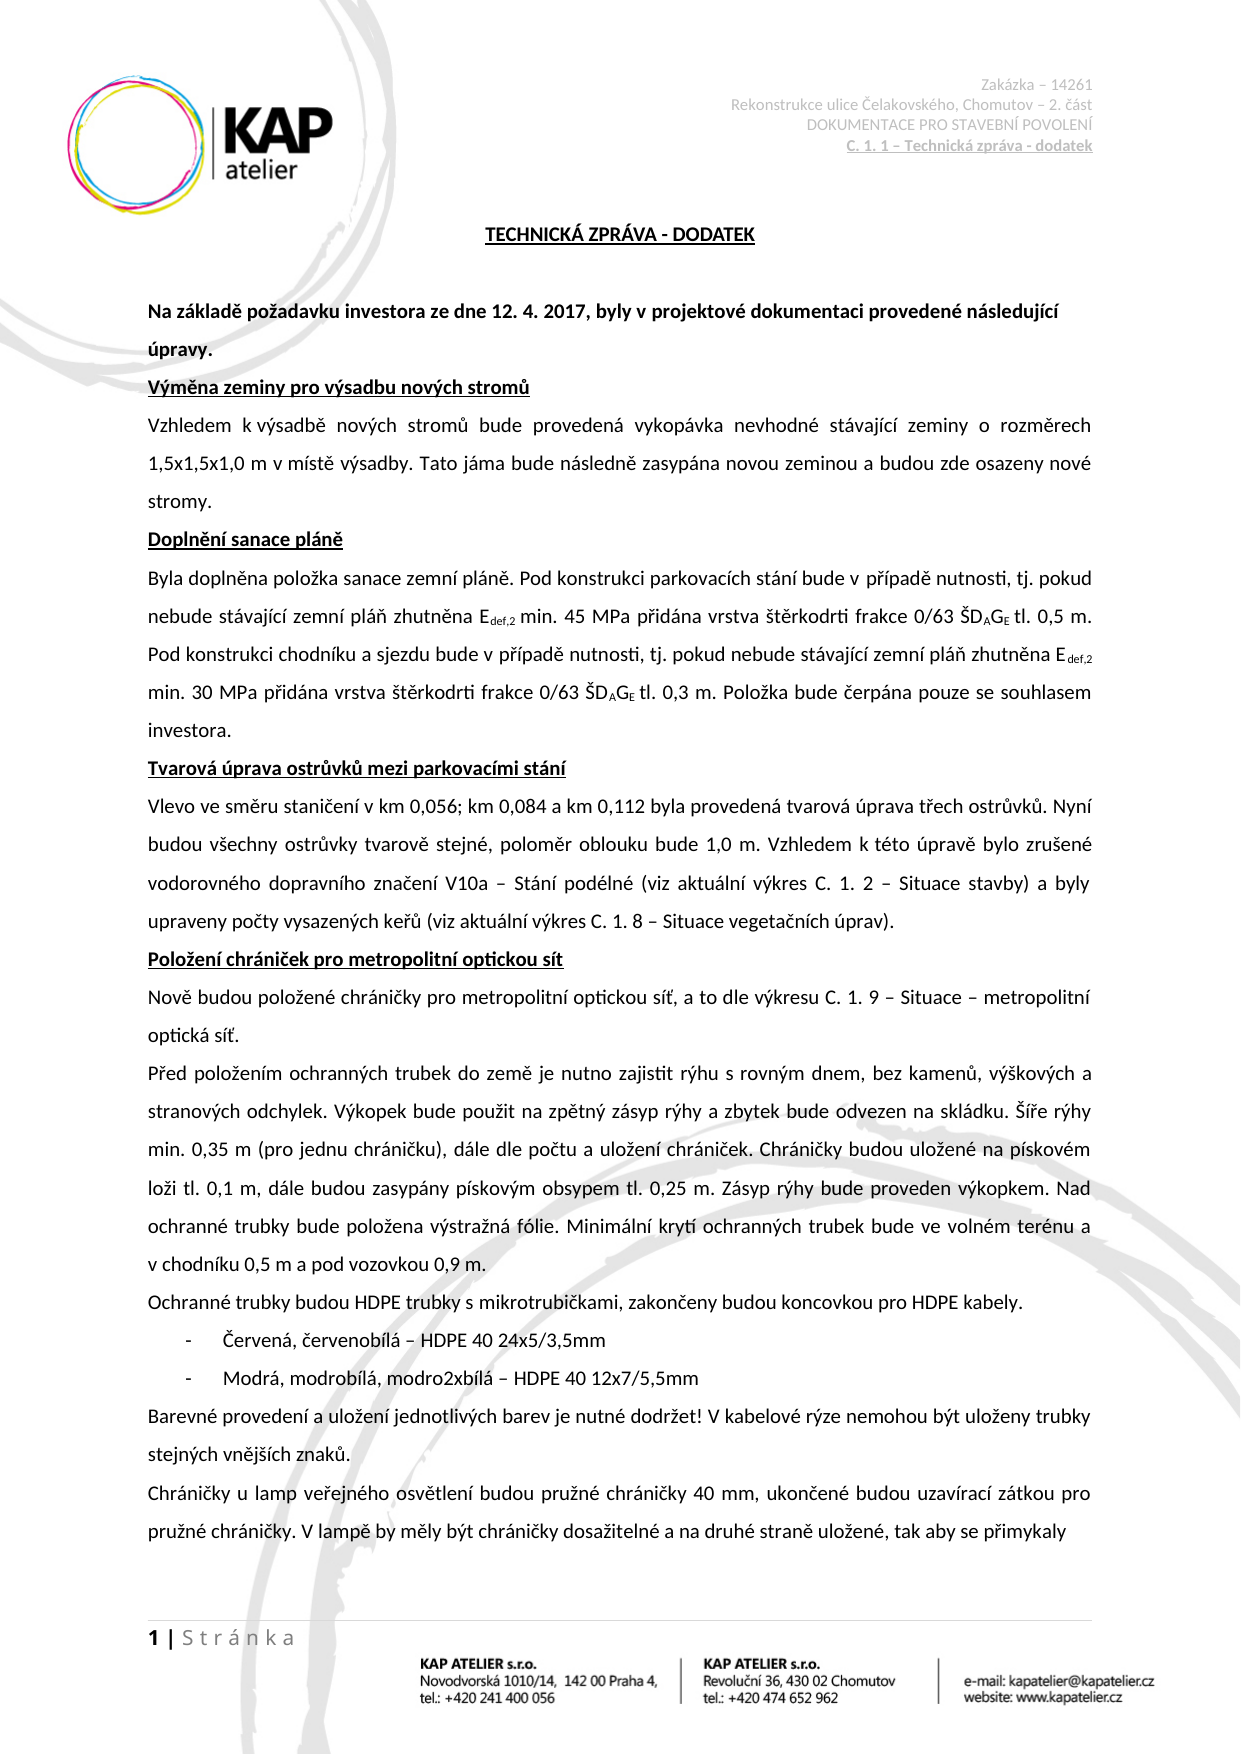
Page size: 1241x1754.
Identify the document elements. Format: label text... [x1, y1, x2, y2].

subtitle TECHNICKÁ ZPRÁVA - DODATEK [148, 222, 1092, 247]
text Na základě požadavku investora ze dne 12. 4. 2017, byly v projektové dokumentaci provedené následující úpravy. [148, 298, 1092, 361]
text Barevné provedení a uložení jednotlivých barev je nutné dodržet! V kabelové rýze nemohou být uloženy trubky stejných vnějších znaků. [148, 1403, 1092, 1467]
picture [0, 0, 1241, 1754]
text Nově budou položené chráničky pro metropolitní optickou síť, a to dle výkresu C. 1. 9 – Situace – metropolitní optická síť. [148, 984, 1092, 1048]
list Modrá, modrobílá, modro2xbílá – HDPE 40 12x7/5,5mm [185, 1365, 1092, 1391]
text Chráničky u lamp veřejného osvětlení budou pružné chráničky 40 mm, ukončené budou uzavírací zátkou pro pružné chráničky. V lampě by měly být chráničky dosažitelné a na druhé straně uložené, tak aby se přimykaly [148, 1480, 1092, 1543]
list Červená, červenobílá – HDPE 40 24x5/3,5mm [185, 1327, 1092, 1353]
text Doplnění sanace pláně [148, 527, 1092, 552]
text Výměna zeminy pro výsadbu nových stromů [148, 374, 1092, 399]
text Tvarová úprava ostrůvků mezi parkovacími stání [148, 755, 1092, 781]
text Ochranné trubky budou HDPE trubky s mikrotrubičkami, zakončeny budou koncovkou pro HDPE kabely. [148, 1289, 1092, 1314]
text Před položením ochranných trubek do země je nutno zajistit rýhu s rovným dnem, bez kamenů, výškových a stranových odchylek. Výkopek bude použit na zpětný zásyp rýhy a zbytek bude odvezen na skládku. Šíře rýhy min. 0,35 m (pro jednu chráničku), dále dle počtu a uložení chrániček. Chráničky budou uložené na pískovém loži tl. 0,1 m, dále budou zasypány pískovým obsypem tl. 0,25 m. Zásyp rýhy bude proveden výkopkem. Nad ochranné trubky bude položena výstražná fólie. Minimální krytí ochranných trubek bude ve volném terénu a v chodníku 0,5 m a pod vozovkou 0,9 m. [148, 1060, 1092, 1276]
text Byla doplněna položka sanace zemní pláně. Pod konstrukci parkovacích stání bude v případě nutnosti, tj. pokud nebude stávající zemní pláň zhutněna Edef,2 min. 45 MPa přidána vrstva štěrkodrti frakce 0/63 ŠDAGE tl. 0,5 m. Pod konstrukci chodníku a sjezdu bude v případě nutnosti, tj. pokud nebude stávající zemní pláň zhutněna Edef,2 min. 30 MPa přidána vrstva štěrkodrti frakce 0/63 ŠDAGE tl. 0,3 m. Položka bude čerpána pouze se souhlasem investora. [148, 565, 1092, 743]
text Položení chrániček pro metropolitní optickou sít [148, 946, 1092, 971]
text Vzhledem k výsadbě nových stromů bude provedená vykopávka nevhodné stávající zeminy o rozměrech 1,5x1,5x1,0 m v místě výsadby. Tato jáma bude následně zasypána novou zeminou a budou zde osazeny nové stromy. [148, 412, 1092, 514]
text Vlevo ve směru staničení v km 0,056; km 0,084 a km 0,112 byla provedená tvarová úprava třech ostrůvků. Nyní budou všechny ostrůvky tvarově stejné, poloměr oblouku bude 1,0 m. Vzhledem k této úpravě bylo zrušené vodorovného dopravního značení V10a – Stání podélné (viz aktuální výkres C. 1. 2 – Situace stavby) a byly upraveny počty vysazených keřů (viz aktuální výkres C. 1. 8 – Situace vegetačních úprav). [148, 793, 1092, 933]
